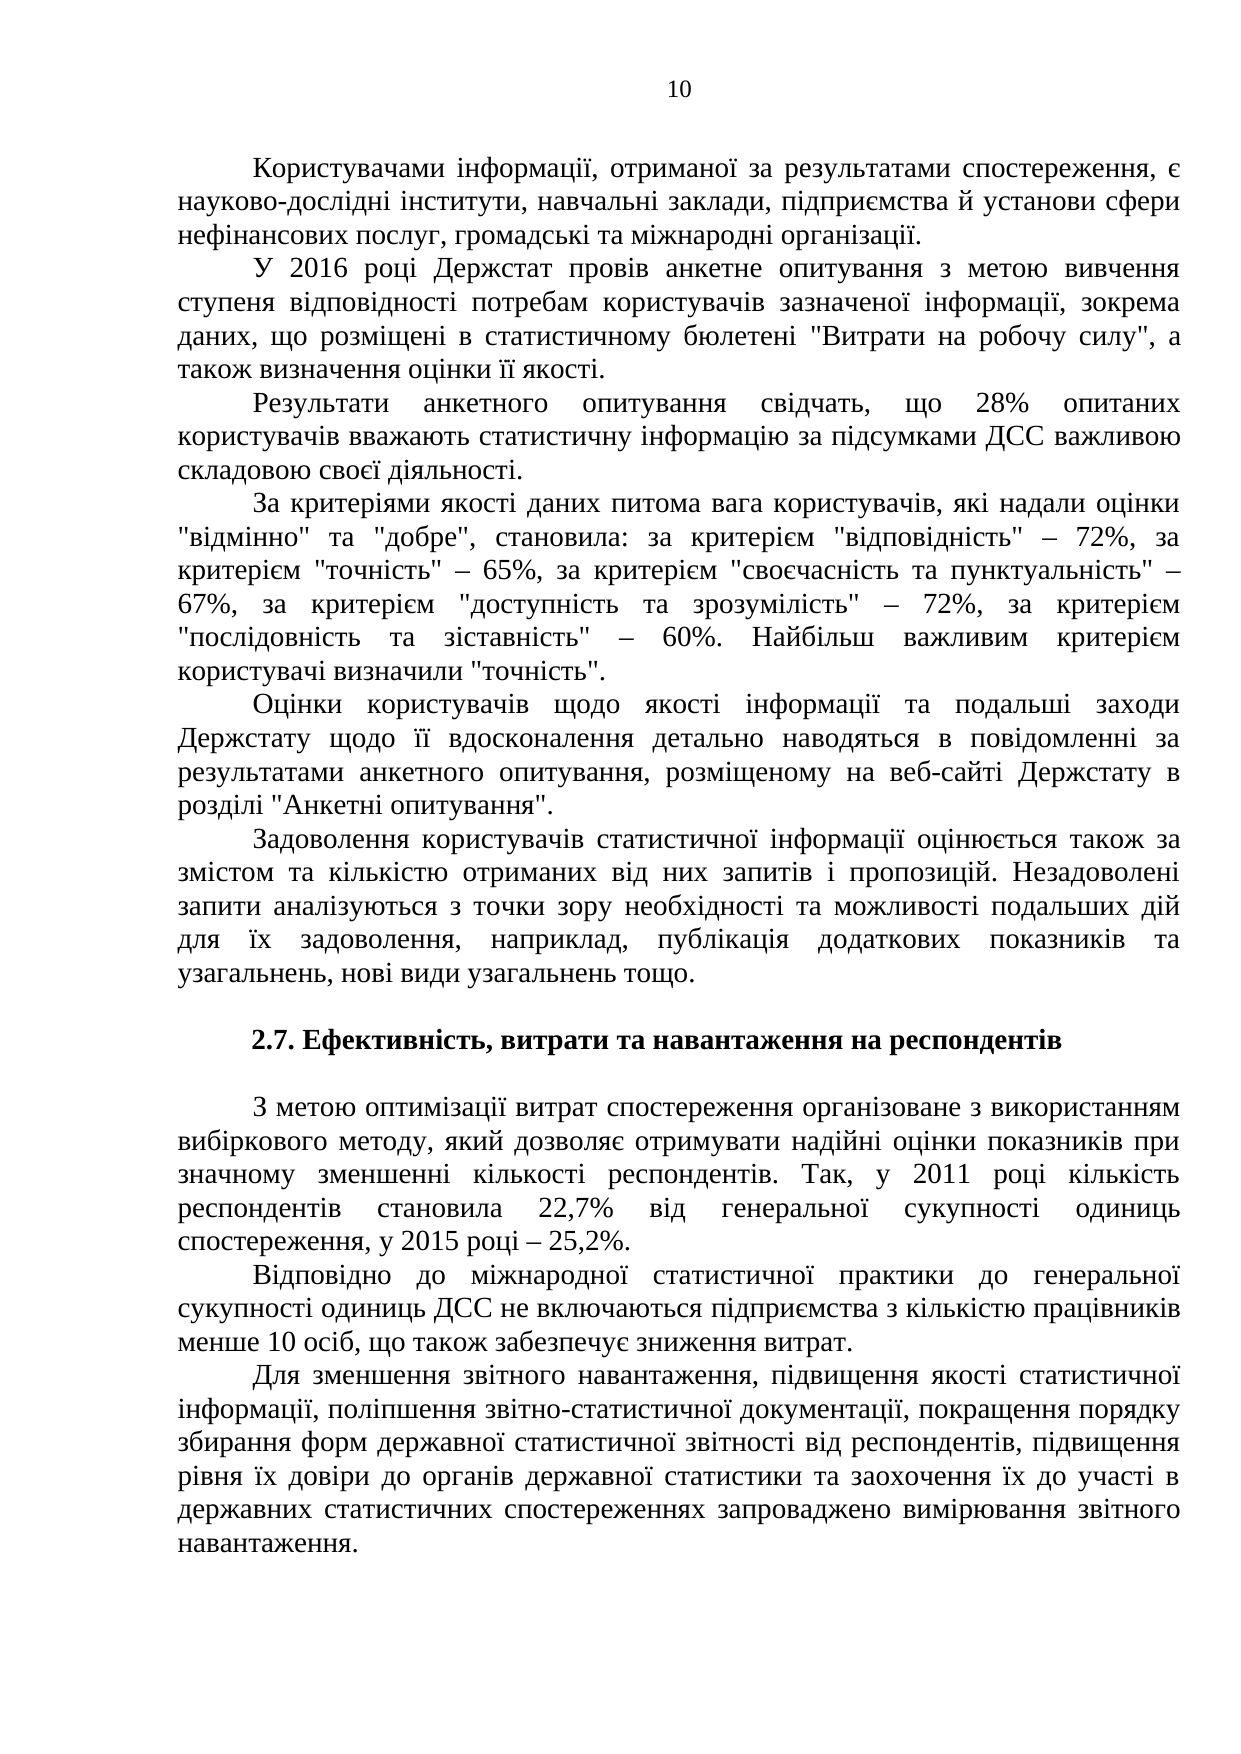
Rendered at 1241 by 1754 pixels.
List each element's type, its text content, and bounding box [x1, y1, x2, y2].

text 2.7. Ефективність, витрати та навантаження на респондентів [177, 1022, 1181, 1056]
text Користувачами інформації, отриманої за результатами спостереження, є науково-дослідні інститути, навчальні заклади, підприємства й установи сфери нефінансових послуг, громадські та міжнародні організації. [177, 150, 1181, 251]
text Для зменшення звітного навантаження, підвищення якості статистичної інформації, поліпшення звітно-статистичної документації, покращення порядку збирання форм державної статистичної звітності від респондентів, підвищення рівня їх довіри до органів державної статистики та заохочення їх до участі в державних статистичних спостереженнях запроваджено вимірювання звітного навантаження. [177, 1357, 1181, 1559]
text За критеріями якості даних питома вага користувачів, які надали оцінки "відмінно" та "добре", становила: за критерієм "відповідність" – 72%, за критерієм "точність" – 65%, за критерієм "своєчасність та пунктуальність" – 67%, за критерієм "доступність та зрозумілість" – 72%, за критерієм "послідовність та зіставність" – 60%. Найбільш важливим критерієм користувачі визначили "точність". [177, 485, 1181, 687]
text У 2016 році Держстат провів анкетне опитування з метою вивчення ступеня відповідності потребам користувачів зазначеної інформації, зокрема даних, що розміщені в статистичному бюлетені "Витрати на робочу силу", а також визначення оцінки її якості. [177, 251, 1181, 385]
text Відповідно до міжнародної статистичної практики до генеральної сукупності одиниць ДСС не включаються підприємства з кількістю працівників менше 10 осіб, що також забезпечує зниження витрат. [177, 1257, 1181, 1357]
text Оцінки користувачів щодо якості інформації та подальші заходи Держстату щодо її вдосконалення детально наводяться в повідомленні за результатами анкетного опитування, розміщеному на веб-сайті Держстату в розділі "Анкетні опитування". [177, 687, 1181, 821]
text Результати анкетного опитування свідчать, що 28% опитаних користувачів вважають статистичну інформацію за підсумками ДСС важливою складовою своєї діяльності. [177, 385, 1181, 485]
text Задоволення користувачів статистичної інформації оцінюється також за змістом та кількістю отриманих від них запитів і пропозицій. Незадоволені запити аналізуються з точки зору необхідності та можливості подальших дій для їх задоволення, наприклад, публікація додаткових показників та узагальнень, нові види узагальнень тощо. [177, 821, 1181, 988]
text З метою оптимізації витрат спостереження організоване з використанням вибіркового методу, який дозволяє отримувати надійні оцінки показників при значному зменшенні кількості респондентів. Так, у 2011 році кількість респондентів становила 22,7% від генеральної сукупності одиниць спостереження, у 2015 році – 25,2%. [177, 1089, 1181, 1257]
